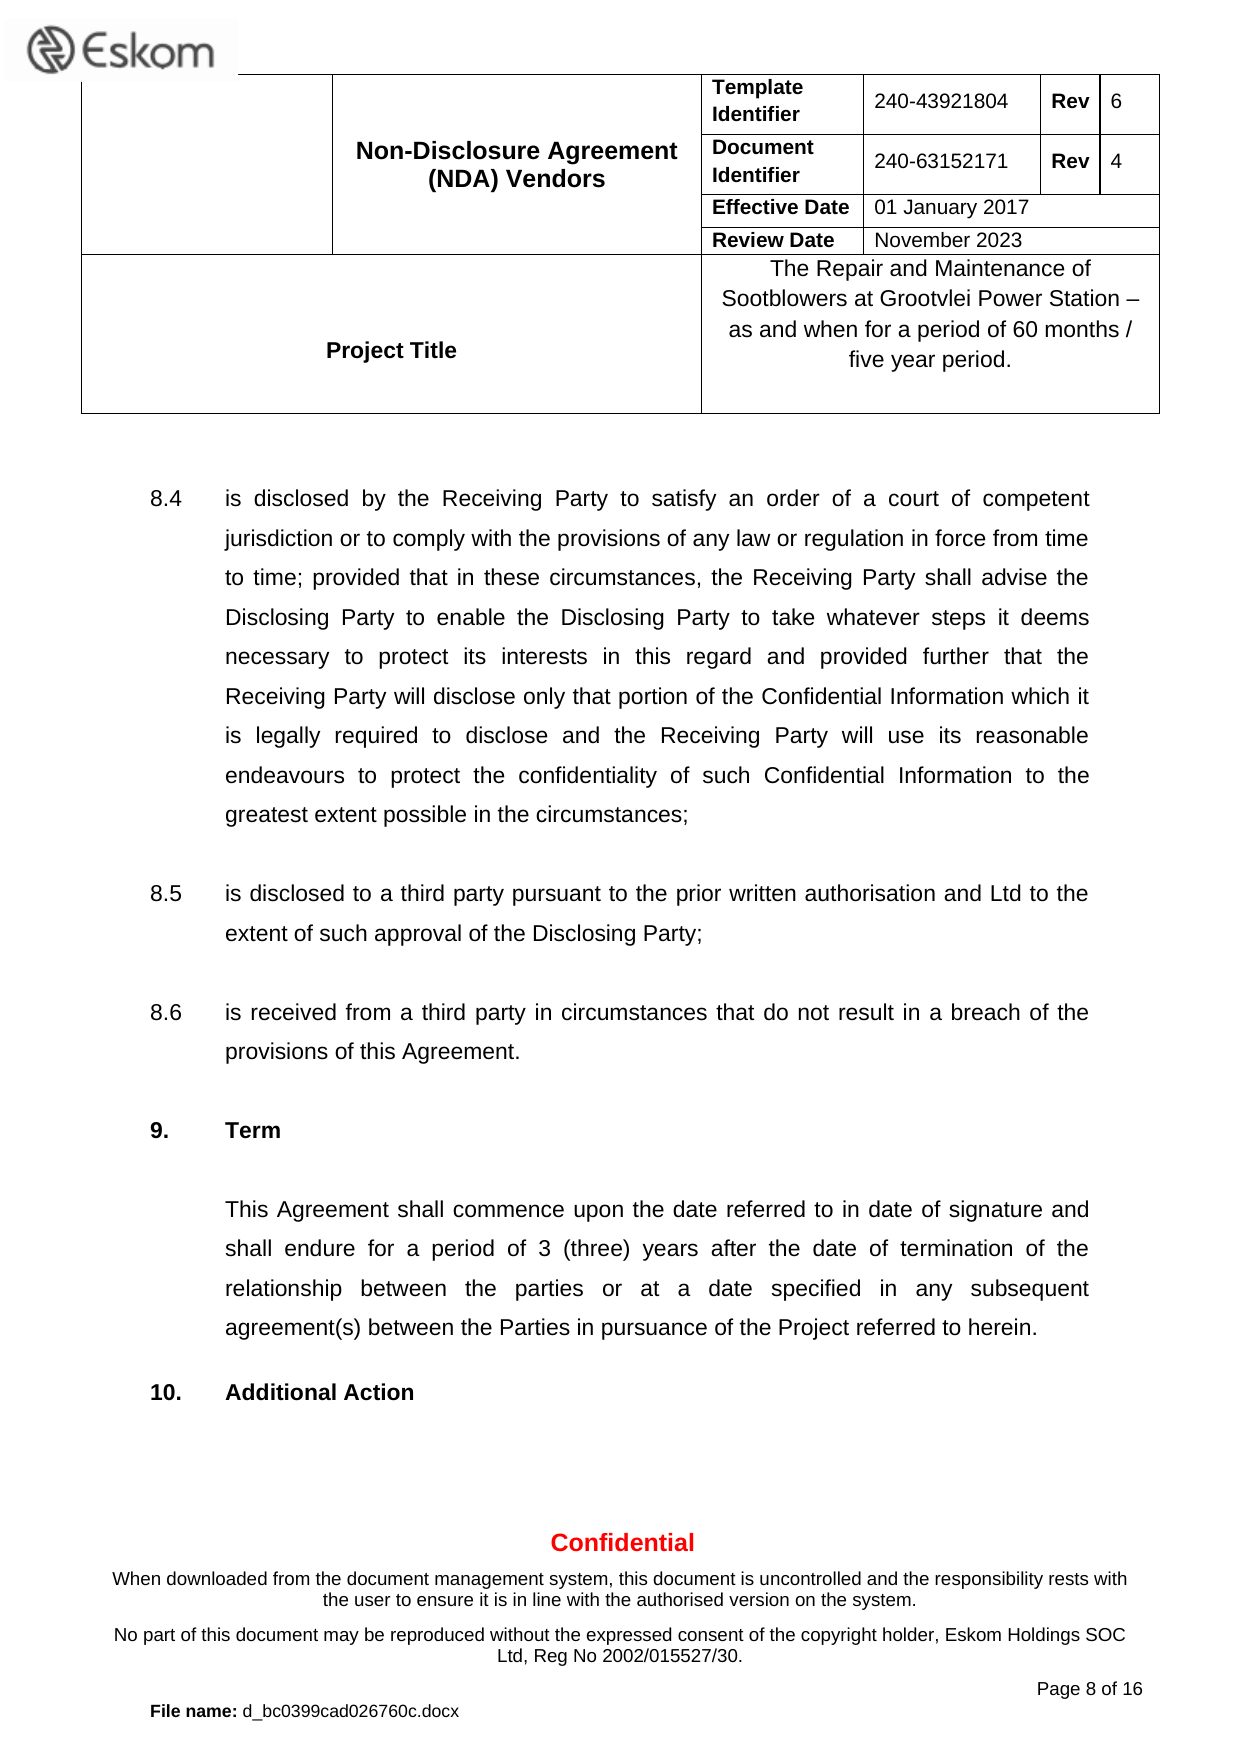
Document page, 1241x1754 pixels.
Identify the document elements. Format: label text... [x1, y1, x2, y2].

text 8.6 is received from a third party in circumstances that do not result in a breach of the provisions of this Agreement. [150, 998, 1090, 1064]
text 10. Additional Action [150, 1379, 1090, 1405]
text 9. Term [150, 1117, 1090, 1143]
text 8.4 is disclosed by the Receiving Party to satisfy an order of a court of competent jurisdiction or to comply with the provisions of any law or regulation in force from time to time; provided that in these circumstances, the Receiving Party shall advise the Disclosing Party to enable the Disclosing Party to take whatever steps it deems necessary to protect its interests in this regard and provided further that the Receiving Party will disclose only that portion of the Confidential Information which it is legally required to disclose and the Receiving Party will use its reasonable endeavours to protect the confidentiality of such Confidential Information to the greatest extent possible in the circumstances; [150, 485, 1090, 827]
text 8.5 is disclosed to a third party pursuant to the prior written authorisation and Ltd to the extent of such approval of the Disclosing Party; [150, 880, 1090, 946]
text This Agreement shall commence upon the date referred to in date of signature and shall endure for a period of 3 (three) years after the date of termination of the relationship between the parties or at a date specified in any subsequent agreement(s) between the Parties in pursuance of the Project referred to herein. [150, 1196, 1090, 1341]
